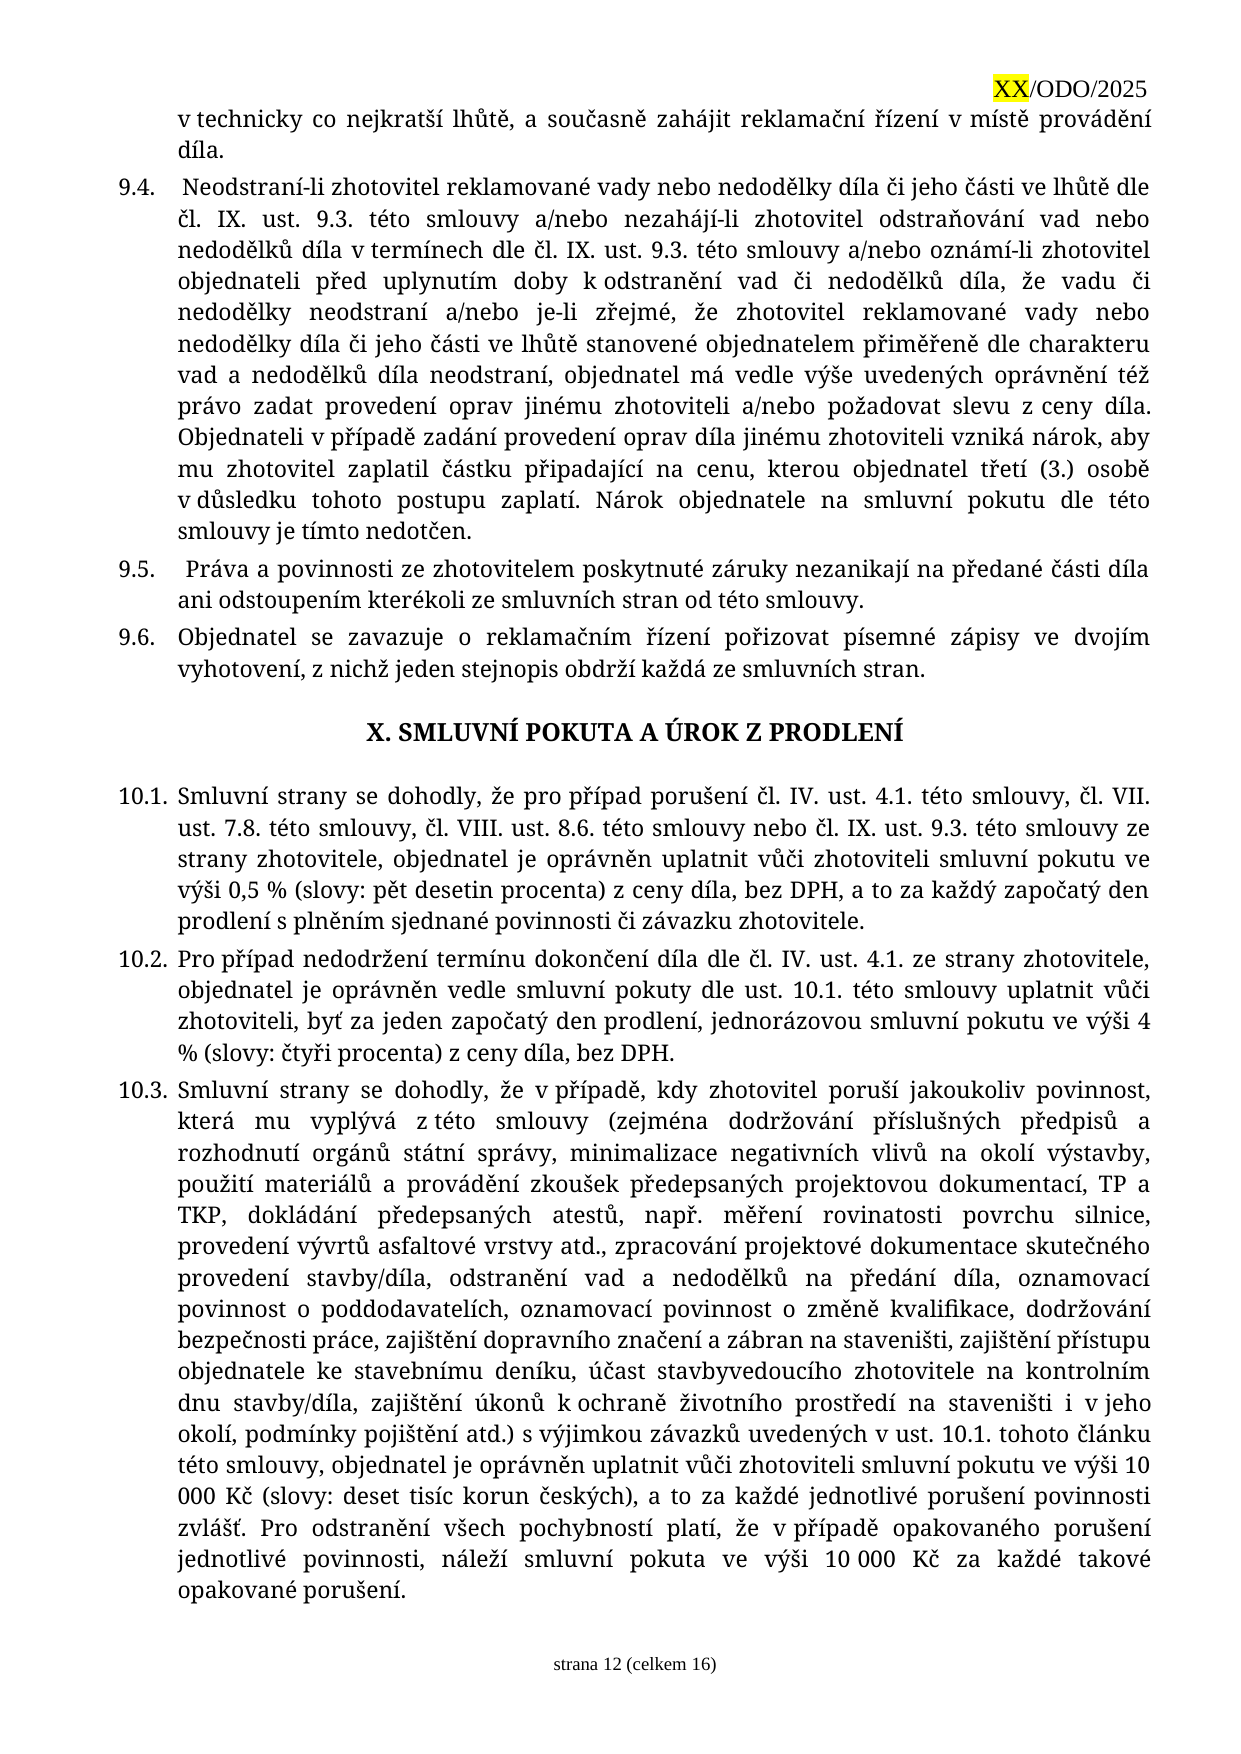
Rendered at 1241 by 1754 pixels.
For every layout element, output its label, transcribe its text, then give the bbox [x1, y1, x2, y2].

list Neodstraní-li zhotovitel reklamované vady nebo nedodělky díla či jeho části ve lhůtě dle čl. IX. ust. 9.3. této smlouvy a/nebo nezahájí-li zhotovitel odstraňování vad nebo nedodělků díla v termínech dle čl. IX. ust. 9.3. této smlouvy a/nebo oznámí-li zhotovitel objednateli před uplynutím doby k odstranění vad či nedodělků díla, že vadu či nedodělky neodstraní a/nebo je-li zřejmé, že zhotovitel reklamované vady nebo nedodělky díla či jeho části ve lhůtě stanovené objednatelem přiměřeně dle charakteru vad a nedodělků díla neodstraní, objednatel má vedle výše uvedených oprávnění též právo zadat provedení oprav jinému zhotoviteli a/nebo požadovat slevu z ceny díla. Objednateli v případě zadání provedení oprav díla jinému zhotoviteli vzniká nárok, aby mu zhotovitel zaplatil částku připadající na cenu, kterou objednatel třetí (3.) osobě v důsledku tohoto postupu zaplatí. Nárok objednatele na smluvní pokutu dle této smlouvy je tímto nedotčen. [118, 171, 1152, 546]
list Objednatel se zavazuje o reklamačním řízení pořizovat písemné zápisy ve dvojím vyhotovení, z nichž jeden stejnopis obdrží každá ze smluvních stran. [118, 621, 1152, 684]
list Smluvní strany se dohodly, že pro případ porušení čl. IV. ust. 4.1. této smlouvy, čl. VII. ust. 7.8. této smlouvy, čl. VIII. ust. 8.6. této smlouvy nebo čl. IX. ust. 9.3. této smlouvy ze strany zhotovitele, objednatel je oprávněn uplatnit vůči zhotoviteli smluvní pokutu ve výši 0,5 % (slovy: pět desetin procenta) z ceny díla, bez DPH, a to za každý započatý den prodlení s plněním sjednané povinnosti či závazku zhotovitele. [118, 780, 1152, 937]
list Pro případ nedodržení termínu dokončení díla dle čl. IV. ust. 4.1. ze strany zhotovitele, objednatel je oprávněn vedle smluvní pokuty dle ust. 10.1. této smlouvy uplatnit vůči zhotoviteli, byť za jeden započatý den prodlení, jednorázovou smluvní pokutu ve výši 4 % (slovy: čtyři procenta) z ceny díla, bez DPH. [118, 943, 1152, 1068]
list Smluvní strany se dohodly, že v případě, kdy zhotovitel poruší jakoukoliv povinnost, která mu vyplývá z této smlouvy (zejména dodržování příslušných předpisů a rozhodnutí orgánů státní správy, minimalizace negativních vlivů na okolí výstavby, použití materiálů a provádění zkoušek předepsaných projektovou dokumentací, TP a TKP, dokládání předepsaných atestů, např. měření rovinatosti povrchu silnice, provedení vývrtů asfaltové vrstvy atd., zpracování projektové dokumentace skutečného provedení stavby/díla, odstranění vad a nedodělků na předání díla, oznamovací povinnost o poddodavatelích, oznamovací povinnost o změně kvalifikace, dodržování bezpečnosti práce, zajištění dopravního značení a zábran na staveništi, zajištění přístupu objednatele ke stavebnímu deníku, účast stavbyvedoucího zhotovitele na kontrolním dnu stavby/díla, zajištění úkonů k ochraně životního prostředí na staveništi i v jeho okolí, podmínky pojištění atd.) s výjimkou závazků uvedených v ust. 10.1. tohoto článku této smlouvy, objednatel je oprávněn uplatnit vůči zhotoviteli smluvní pokutu ve výši 10 000 Kč (slovy: deset tisíc korun českých), a to za každé jednotlivé porušení povinnosti zvlášť. Pro odstranění všech pochybností platí, že v případě opakovaného porušení jednotlivé povinnosti, náleží smluvní pokuta ve výši 10 000 Kč za každé takové opakované porušení. [118, 1074, 1152, 1605]
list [118, 102, 1152, 165]
list Práva a povinnosti ze zhotovitelem poskytnuté záruky nezanikají na předané části díla ani odstoupením kterékoli ze smluvních stran od této smlouvy. [118, 552, 1152, 615]
subtitle X. SMLUVNÍ POKUTA A ÚROK Z PRODLENÍ [118, 715, 1152, 749]
